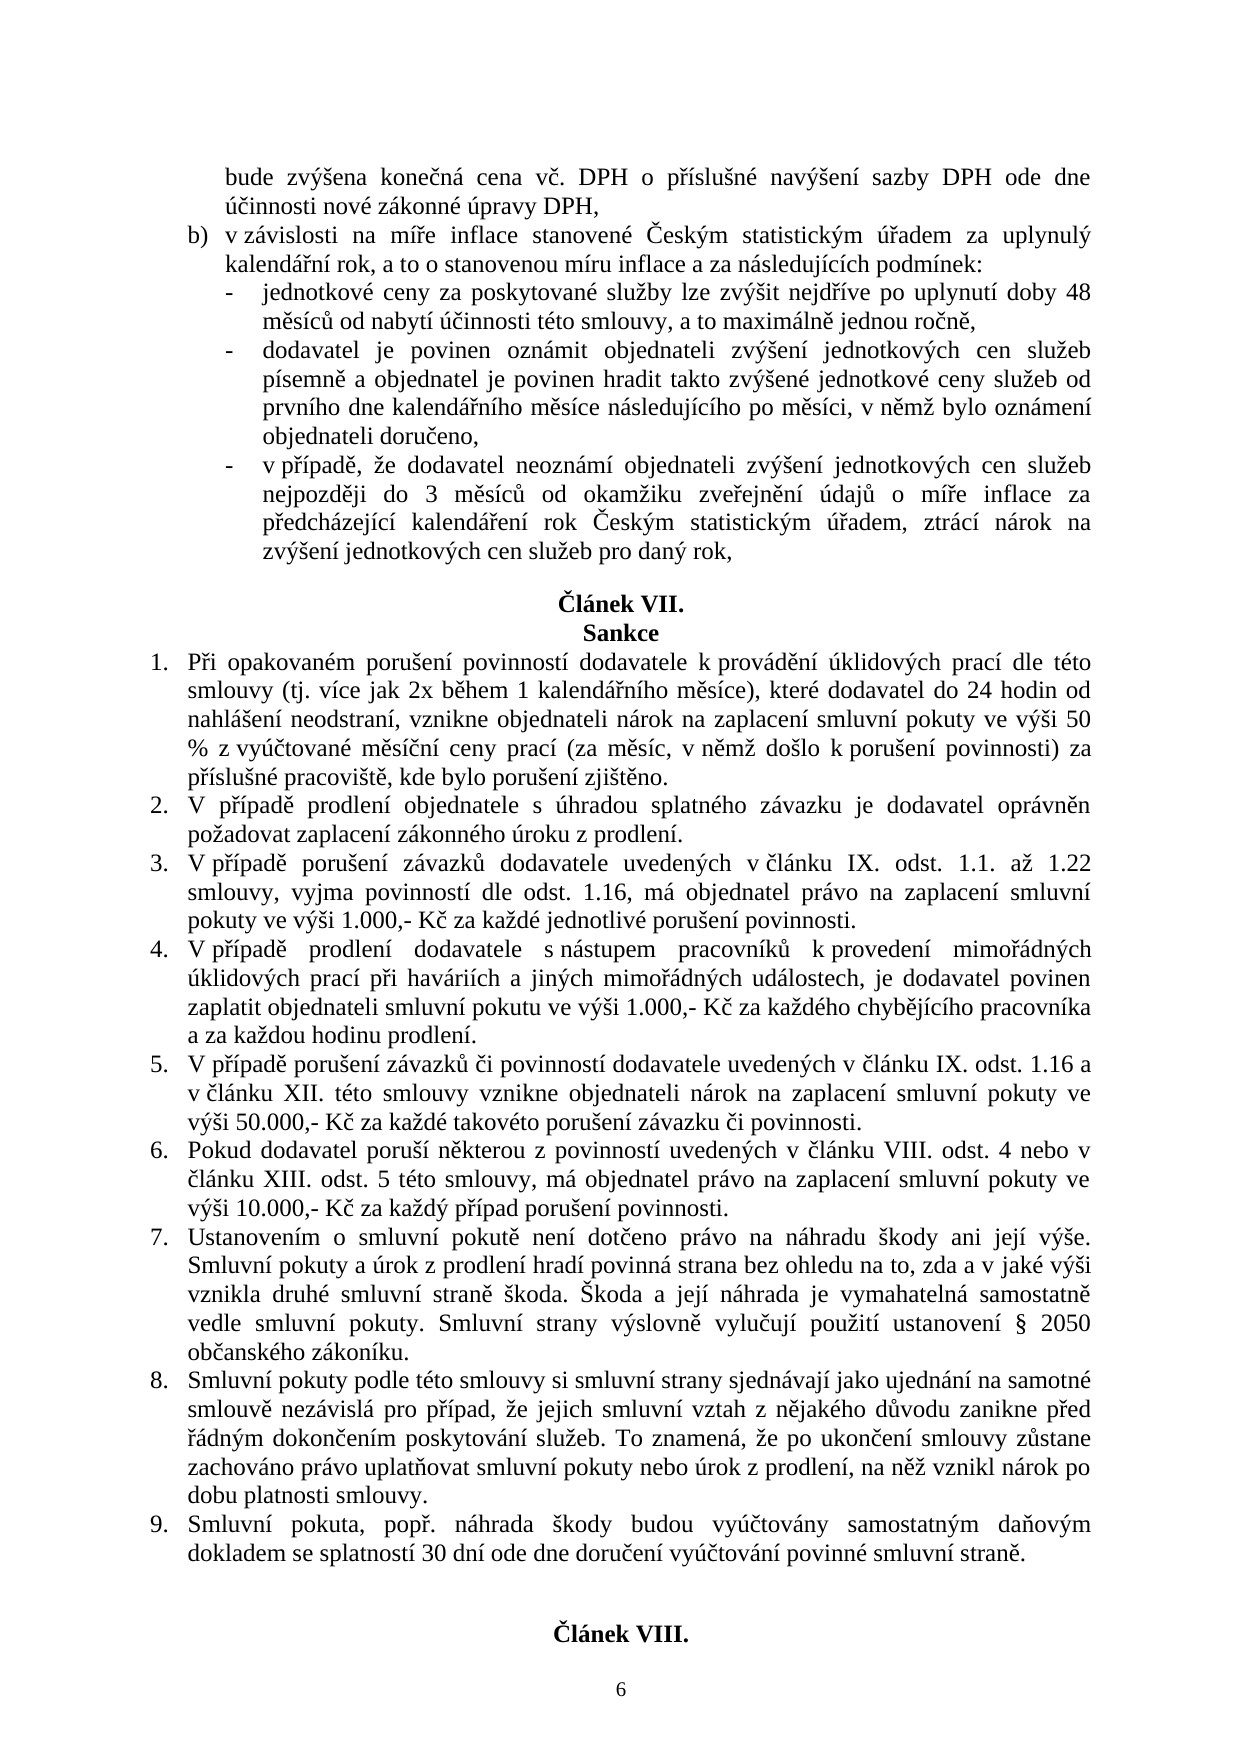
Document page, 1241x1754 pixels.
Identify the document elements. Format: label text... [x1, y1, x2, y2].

list dodavatel je povinen oznámit objednateli zvýšení jednotkových cen služeb písemně a objednatel je povinen hradit takto zvýšené jednotkové ceny služeb od prvního dne kalendářního měsíce následujícího po měsíci, v němž bylo oznámení objednateli doručeno, [225, 335, 1092, 450]
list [187, 162, 1092, 220]
text Článek VII. [150, 589, 1092, 618]
list v závislosti na míře inflace stanovené Českým statistickým úřadem za uplynulý kalendářní rok, a to o stanovenou míru inflace a za následujících podmínek: [187, 220, 1092, 277]
list V případě prodlení objednatele s úhradou splatného závazku je dodavatel oprávněn požadovat zaplacení zákonného úroku z prodlení. [150, 790, 1092, 848]
text Sankce [150, 618, 1092, 647]
list Smluvní pokuta, popř. náhrada škody budou vyúčtovány samostatným daňovým dokladem se splatností 30 dní ode dne doručení vyúčtování povinné smluvní straně. [150, 1509, 1092, 1567]
list jednotkové ceny za poskytované služby lze zvýšit nejdříve po uplynutí doby 48 měsíců od nabytí účinnosti této smlouvy, a to maximálně jednou ročně, [225, 277, 1092, 335]
list V případě porušení závazků či povinností dodavatele uvedených v článku IX. odst. 1.16 a v článku XII. této smlouvy vznikne objednateli nárok na zaplacení smluvní pokuty ve výši 50.000,- Kč za každé takovéto porušení závazku či povinnosti. [150, 1049, 1092, 1135]
list v případě, že dodavatel neoznámí objednateli zvýšení jednotkových cen služeb nejpozději do 3 měsíců od okamžiku zveřejnění údajů o míře inflace za předcházející kalendáření rok Českým statistickým úřadem, ztrácí nárok na zvýšení jednotkových cen služeb pro daný rok, [225, 450, 1092, 565]
list V případě porušení závazků dodavatele uvedených v článku IX. odst. 1.1. až 1.22 smlouvy, vyjma povinností dle odst. 1.16, má objednatel právo na zaplacení smluvní pokuty ve výši 1.000,- Kč za každé jednotlivé porušení povinnosti. [150, 848, 1092, 934]
list Při opakovaném porušení povinností dodavatele k provádění úklidových prací dle této smlouvy (tj. více jak 2x během 1 kalendářního měsíce), které dodavatel do 24 hodin od nahlášení neodstraní, vznikne objednateli nárok na zaplacení smluvní pokuty ve výši 50 % z vyúčtované měsíční ceny prací (za měsíc, v němž došlo k porušení povinnosti) za příslušné pracoviště, kde bylo porušení zjištěno. [150, 647, 1092, 790]
text Článek VIII. [150, 1619, 1092, 1648]
list Pokud dodavatel poruší některou z povinností uvedených v článku VIII. odst. 4 nebo v článku XIII. odst. 5 této smlouvy, má objednatel právo na zaplacení smluvní pokuty ve výši 10.000,- Kč za každý případ porušení povinnosti. [150, 1135, 1092, 1222]
list Ustanovením o smluvní pokutě není dotčeno právo na náhradu škody ani její výše. Smluvní pokuty a úrok z prodlení hradí povinná strana bez ohledu na to, zda a v jaké výši vznikla druhé smluvní straně škoda. Škoda a její náhrada je vymahatelná samostatně vedle smluvní pokuty. Smluvní strany výslovně vylučují použití ustanovení § 2050 občanského zákoníku. [150, 1222, 1092, 1365]
list Smluvní pokuty podle této smlouvy si smluvní strany sjednávají jako ujednání na samotné smlouvě nezávislá pro případ, že jejich smluvní vztah z nějakého důvodu zanikne před řádným dokončením poskytování služeb. To znamená, že po ukončení smlouvy zůstane zachováno právo uplatňovat smluvní pokuty nebo úrok z prodlení, na něž vznikl nárok po dobu platnosti smlouvy. [150, 1365, 1092, 1509]
list V případě prodlení dodavatele s nástupem pracovníků k provedení mimořádných úklidových prací při haváriích a jiných mimořádných událostech, je dodavatel povinen zaplatit objednateli smluvní pokutu ve výši 1.000,- Kč za každého chybějícího pracovníka a za každou hodinu prodlení. [150, 934, 1092, 1049]
